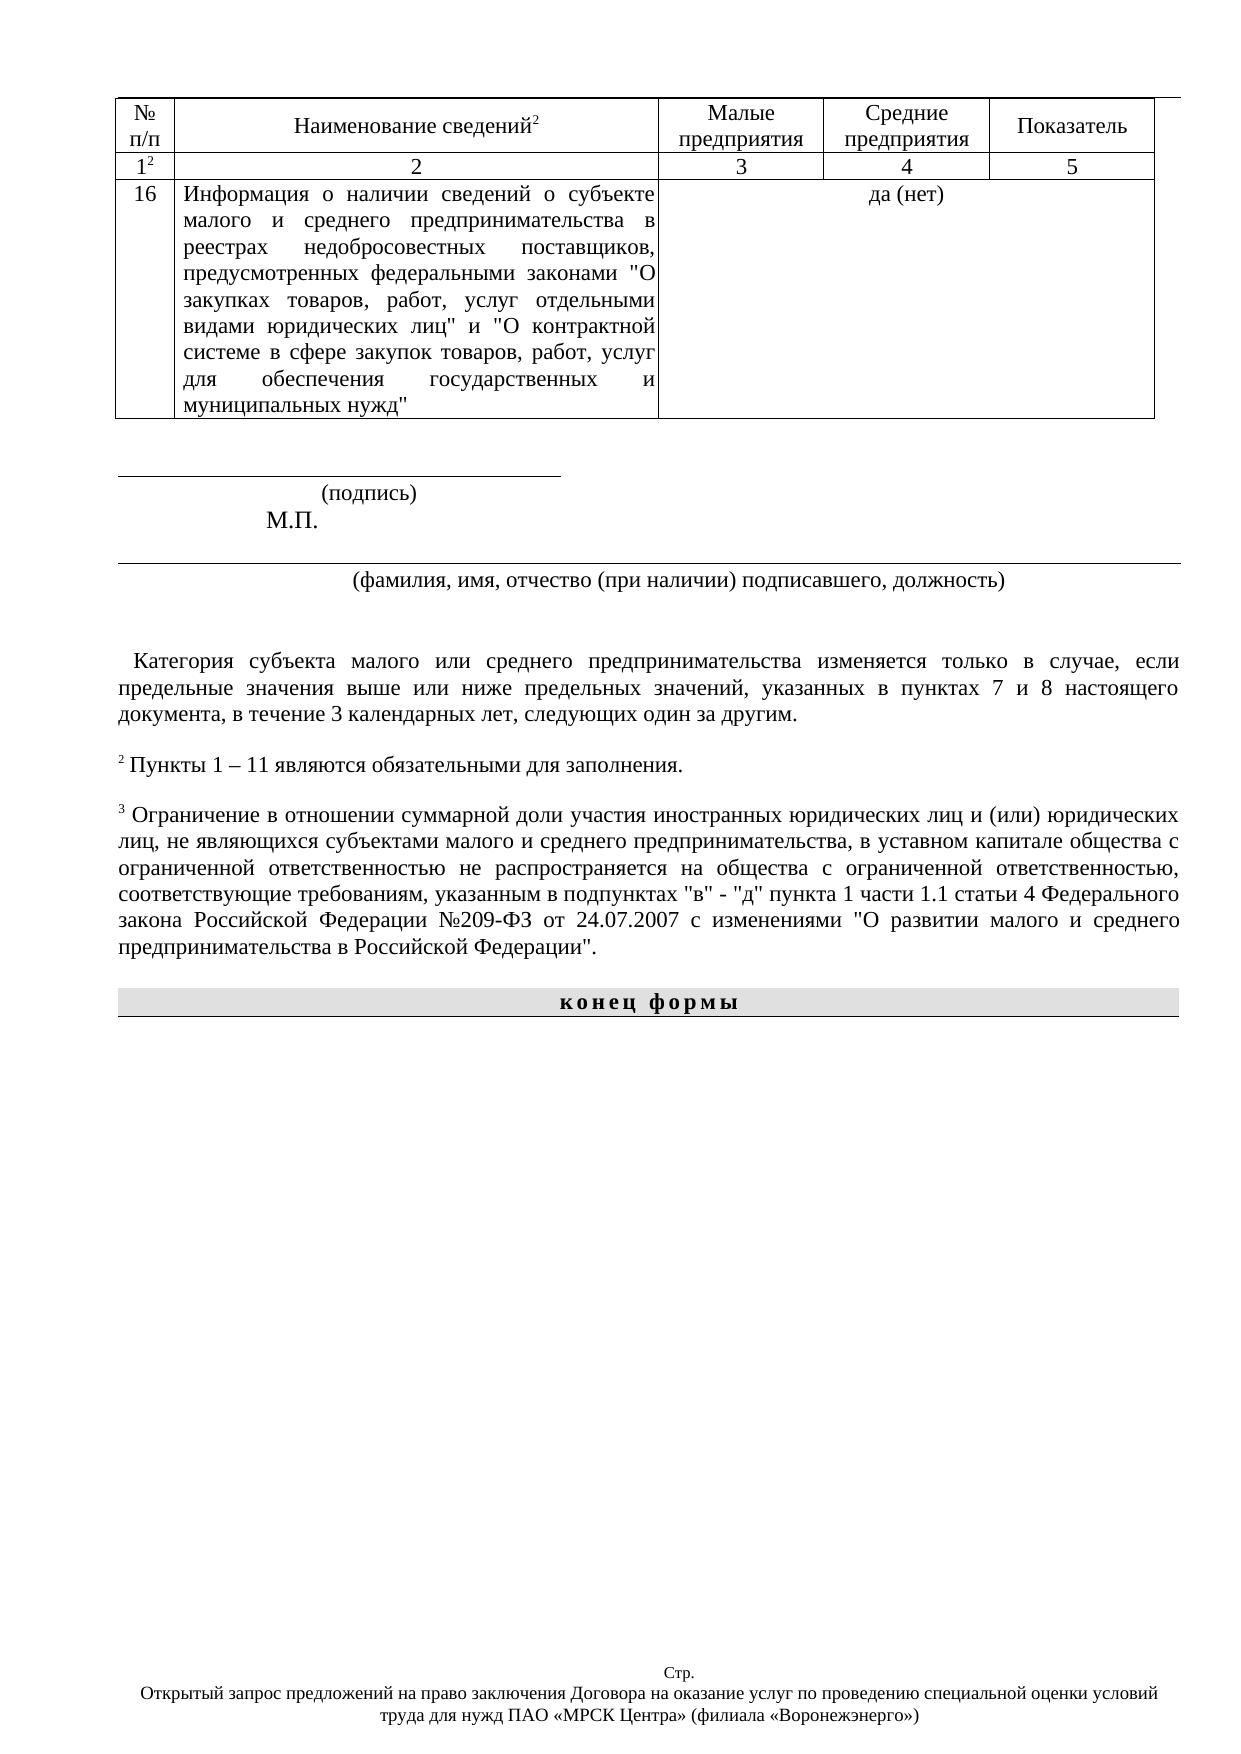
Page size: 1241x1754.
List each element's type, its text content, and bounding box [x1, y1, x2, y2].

table_cell 12 [116, 153, 174, 179]
table_cell 5 [990, 153, 1154, 179]
table_cell 3 [659, 153, 823, 179]
table_header Показатель [990, 99, 1154, 152]
text 2 Пункты 1 – 11 являются обязательными для заполнения. [118, 751, 1181, 777]
table_cell 2 [175, 153, 658, 179]
text (подпись) [118, 477, 561, 505]
table_cell да (нет) [659, 180, 1154, 417]
table_header Малые предприятия [659, 99, 823, 152]
text конец формы [118, 988, 1179, 1016]
table_header Средние предприятия [824, 99, 989, 152]
table_cell 16 [116, 180, 174, 417]
table_cell Информация о наличии сведений о субъекте малого и среднего предпринимательства в реестрах недобросовестных поставщиков, предусмотренных федеральными законами "О закупках товаров, работ, услуг отдельными видами юридических лиц" и "О контрактной системе в сфере закупок товаров, работ, услуг для обеспечения государственных и муниципальных нужд" [175, 180, 658, 417]
table_header Наименование сведений2 [175, 99, 658, 152]
table_cell 4 [824, 153, 989, 179]
text 3 Ограничение в отношении суммарной доли участия иностранных юридических лиц и (или) юридических лиц, не являющихся субъектами малого и среднего предпринимательства, в уставном капитале общества с ограниченной ответственностью не распространяется на общества с ограниченной ответственностью, соответствующие требованиям, указанным в подпунктах "в" - "д" пункта 1 части 1.1 статьи 4 Федерального закона Российской Федерации №209-ФЗ от 24.07.2007 с изменениями "О развитии малого и среднего предпринимательства в Российской Федерации". [118, 801, 1181, 959]
text М.П. [207, 505, 1181, 534]
table_header № п/п [116, 99, 174, 152]
text Категория субъекта малого или среднего предпринимательства изменяется только в случае, если предельные значения выше или ниже предельных значений, указанных в пунктах 7 и 8 настоящего документа, в течение 3 календарных лет, следующих один за другим. [118, 647, 1181, 727]
text (фамилия, имя, отчество (при наличии) подписавшего, должность) [118, 564, 1181, 592]
